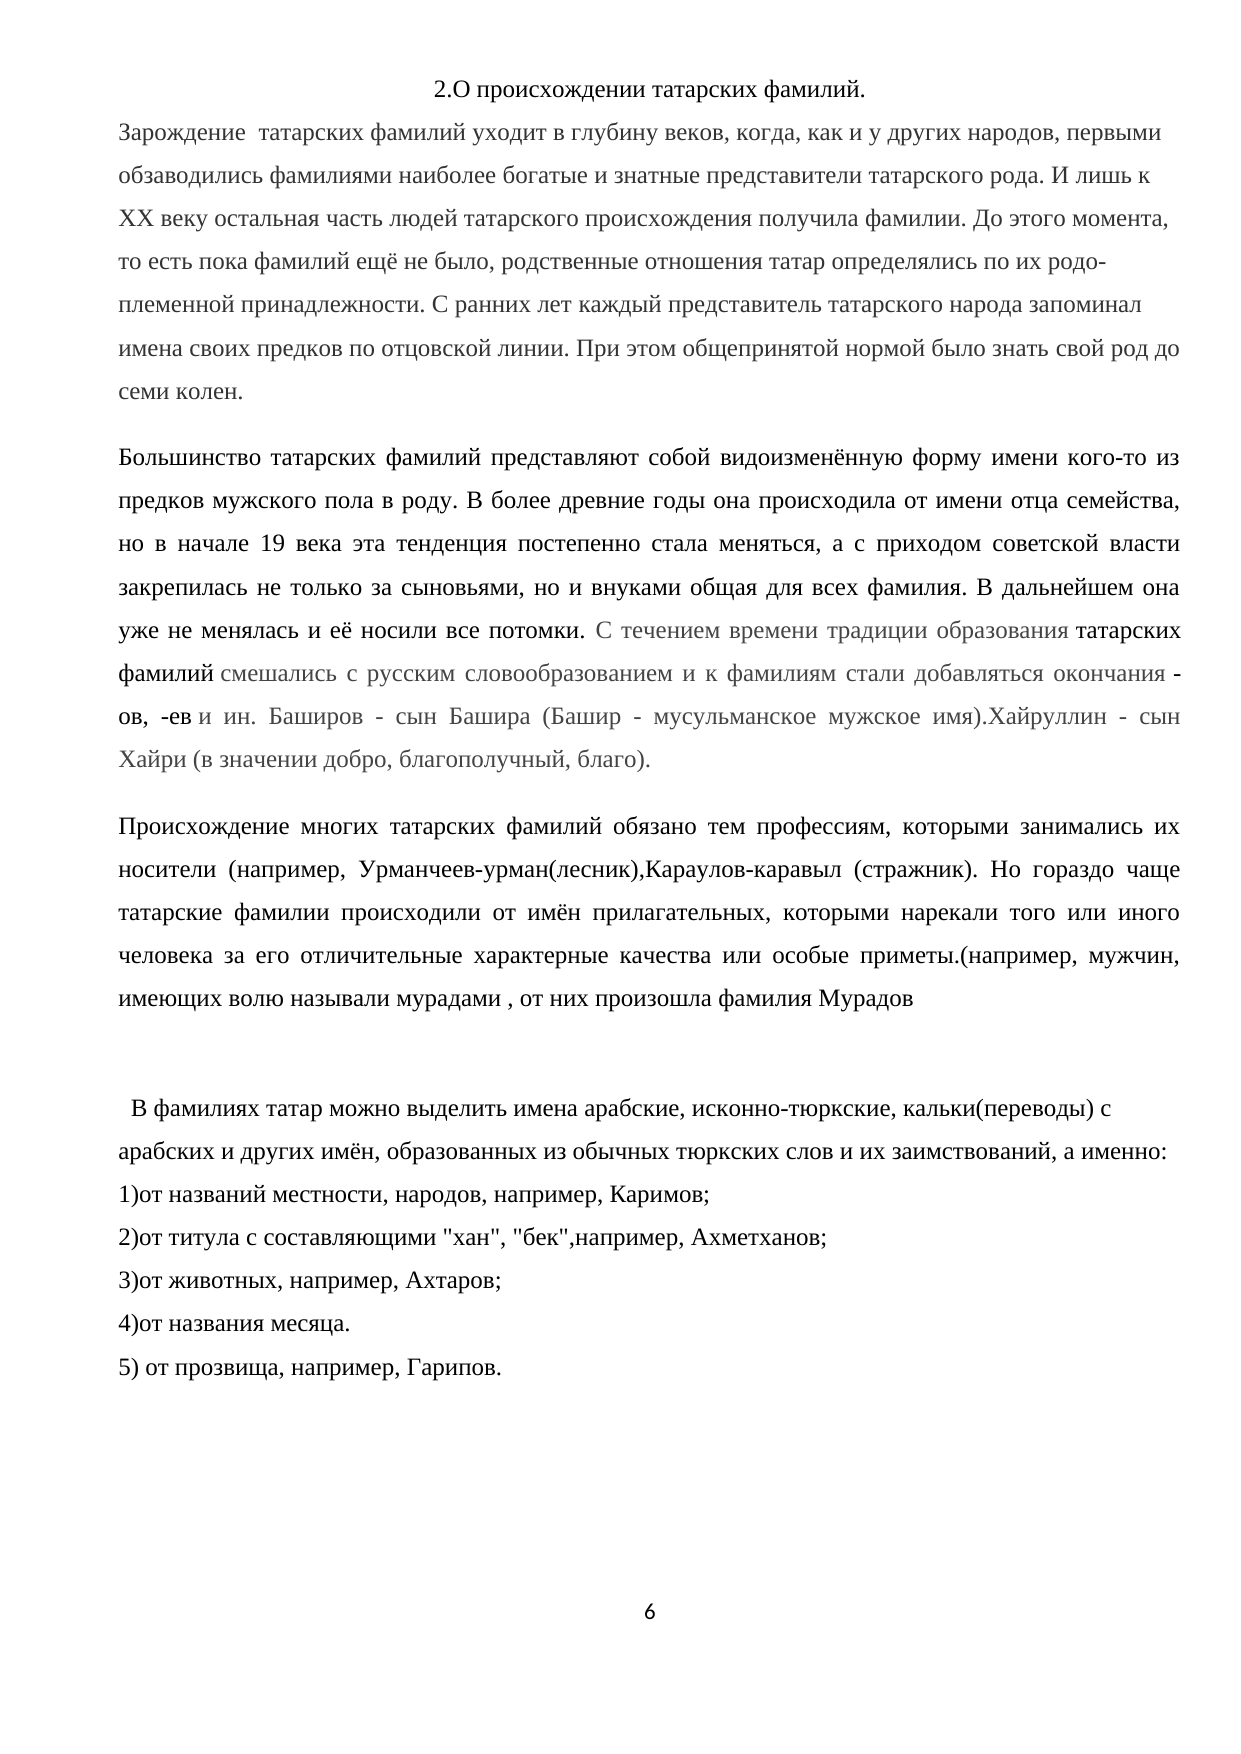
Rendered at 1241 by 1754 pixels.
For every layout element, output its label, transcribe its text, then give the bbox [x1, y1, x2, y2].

text Происхождение многих татарских фамилий обязано тем профессиям, которыми занимались их носители (например, Урманчеев-урман(лесник),Караулов-каравыл (стражник). Но гораздо чаще татарские фамилии происходили от имён прилагательных, которыми нарекали того или иного человека за его отличительные характерные качества или особые приметы.(например, мужчин, имеющих волю называли мурадами , от них произошла фамилия Мурадов [118, 811, 1181, 1012]
text 1)от названий местности, народов, например, Каримов; [118, 1179, 1181, 1208]
text 2)от титула с составляющими "хан", "бек",например, Ахметханов; [118, 1222, 1181, 1251]
text 3)от животных, например, Ахтаров; [118, 1265, 1181, 1294]
text 4)от названия месяца. [118, 1308, 1181, 1337]
text 5) от прозвища, например, Гарипов. [118, 1352, 1181, 1380]
text 2.О происхождении татарских фамилий. [118, 74, 1181, 103]
text Большинство татарских фамилий представляют собой видоизменённую форму имени кого-то из предков мужского пола в роду. В более древние годы она происходила от имени отца семейства, но в начале 19 века эта тенденция постепенно стала меняться, а с приходом советской власти закрепилась не только за сыновьями, но и внуками общая для всех фамилия. В дальнейшем она уже не менялась и её носили все потомки. С течением времени традиции образования татарских фамилий смешались с русским словообразованием и к фамилиям стали добавляться окончания - ов, -ев и ин. Баширов - сын Башира (Башир - мусульманское мужское имя).Хайруллин - сын Хайри (в значении добро, благополучный, благо). [118, 442, 1181, 773]
text В фамилиях татар можно выделить имена арабские, исконно-тюркские, кальки(переводы) с арабских и других имён, образованных из обычных тюркских слов и их заимствований, а именно: [118, 1093, 1181, 1165]
text Зарождение татарских фамилий уходит в глубину веков, когда, как и у других народов, первыми обзаводились фамилиями наиболее богатые и знатные представители татарского рода. И лишь к XX веку остальная часть людей татарского происхождения получила фамилии. До этого момента, то есть пока фамилий ещё не было, родственные отношения татар определялись по их родо-племенной принадлежности. С ранних лет каждый представитель татарского народа запоминал имена своих предков по отцовской линии. При этом общепринятой нормой было знать свой род до семи колен. [118, 117, 1181, 404]
